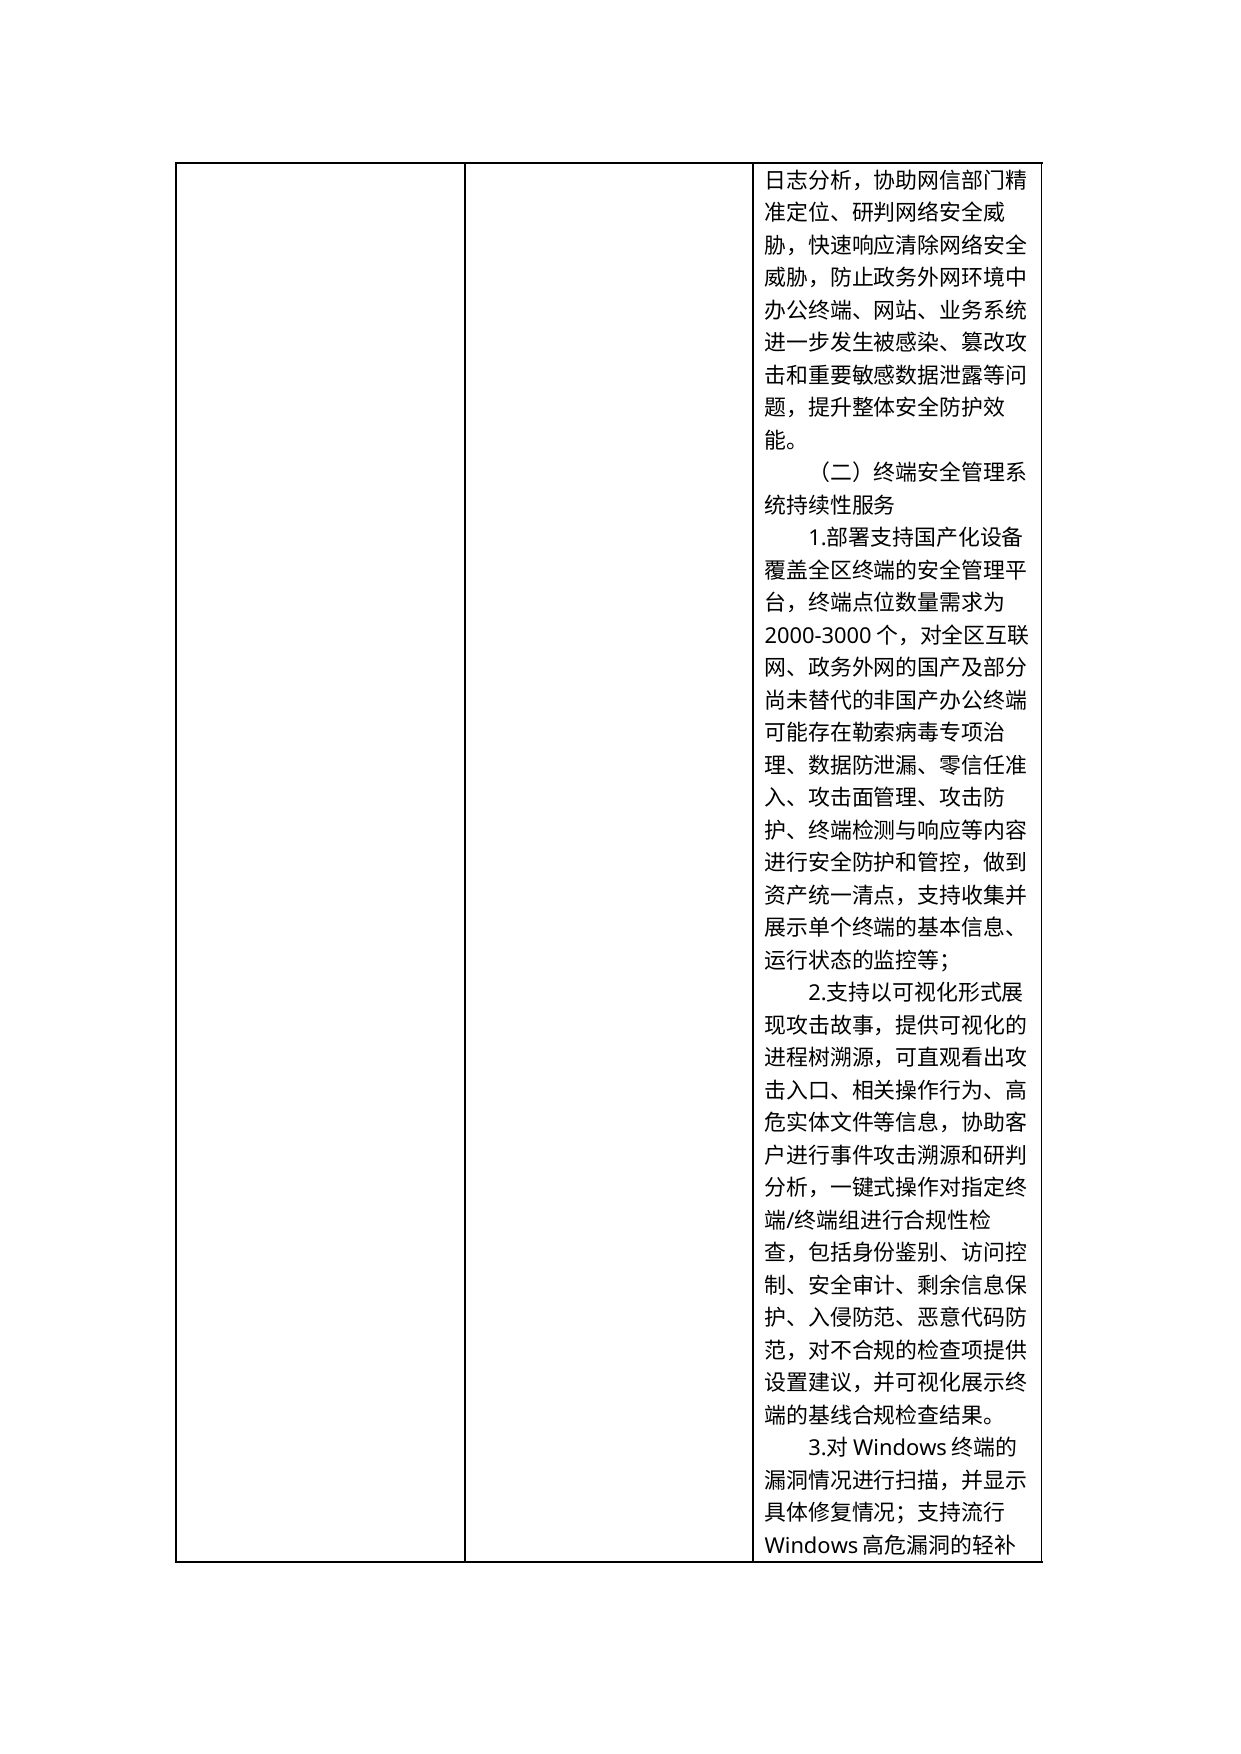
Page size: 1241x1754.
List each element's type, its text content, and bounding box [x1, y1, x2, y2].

table_cell [466, 164, 752, 1561]
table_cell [754, 164, 1041, 1561]
table_cell 3 [177, 164, 464, 1561]
